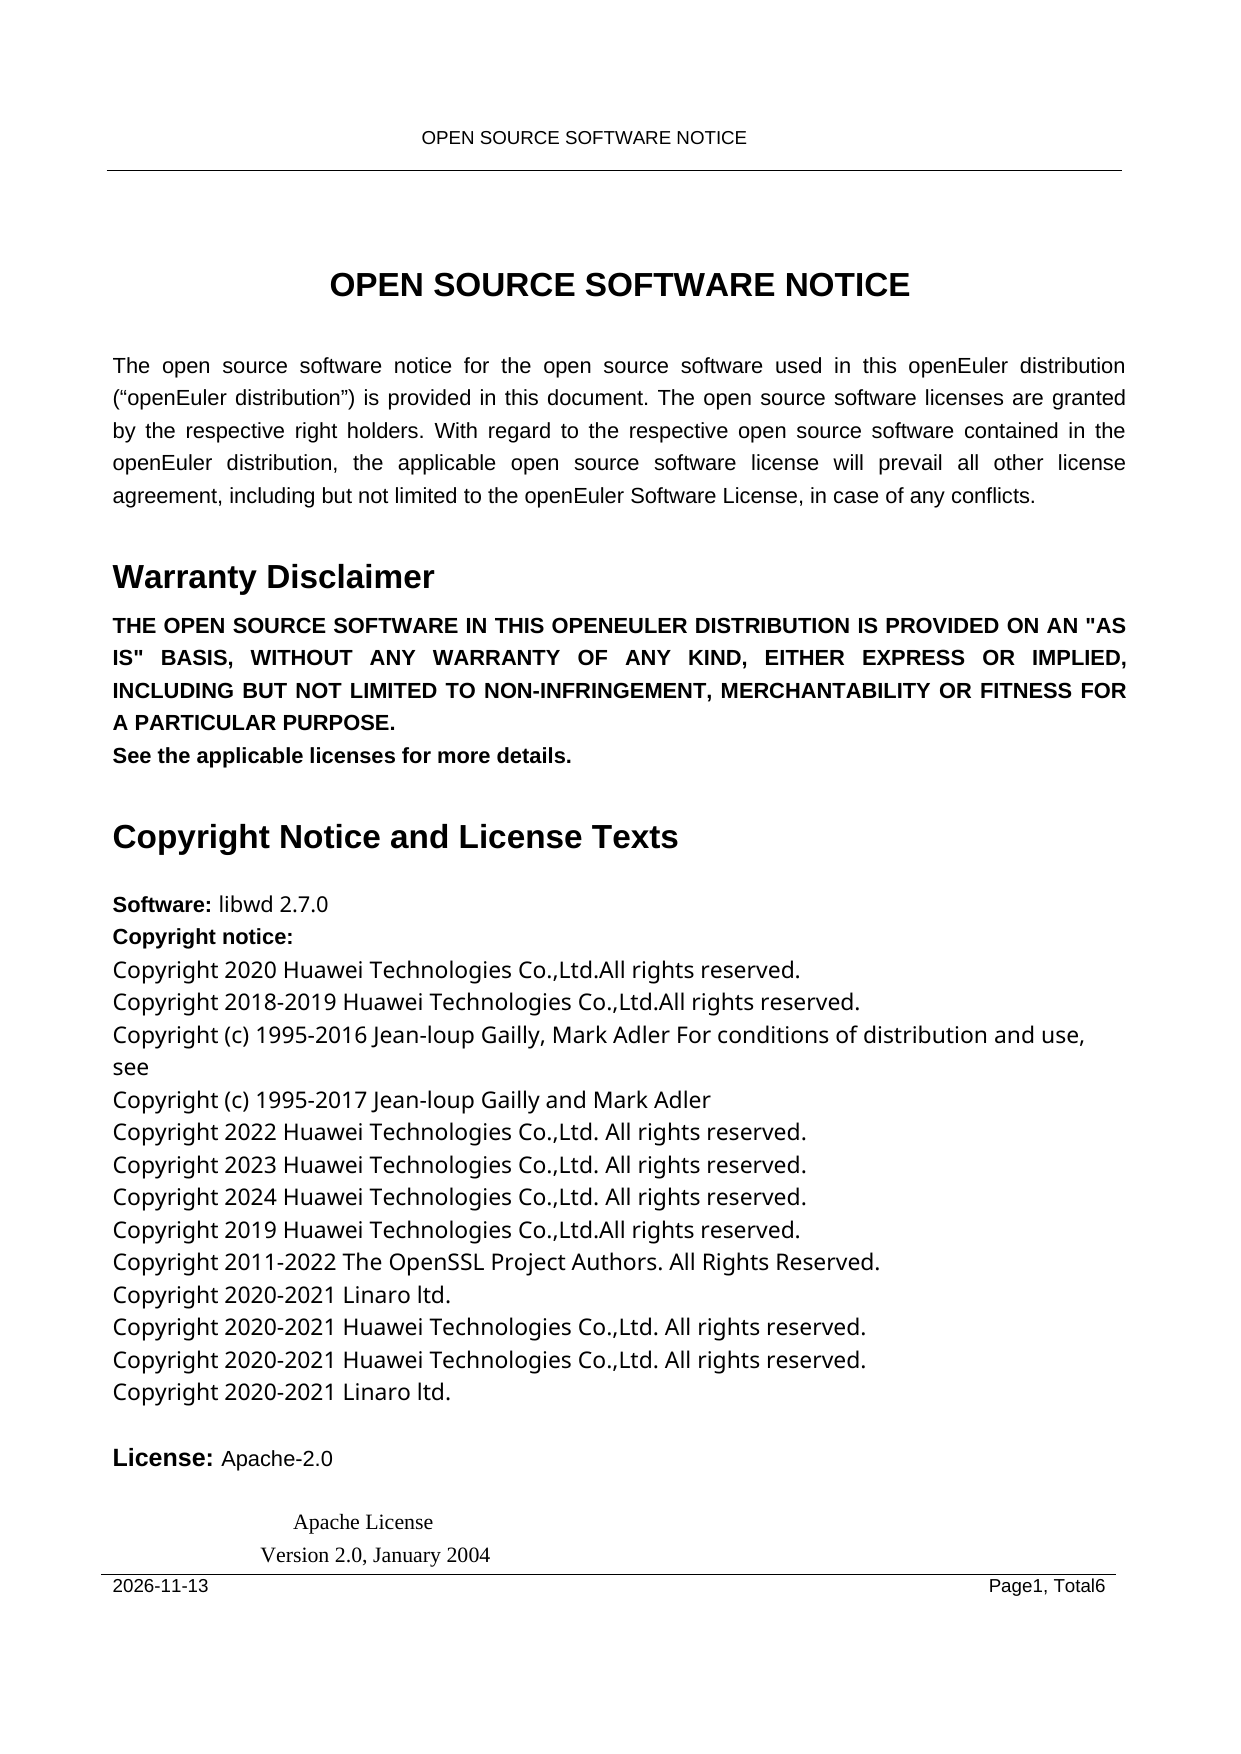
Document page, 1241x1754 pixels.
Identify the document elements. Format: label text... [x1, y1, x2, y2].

text Software: libwd 2.7.0 [112, 888, 1128, 921]
text Copyright 2020 Huawei Technologies Co.,Ltd.All rights reserved. Copyright 2018-2019 Huawei Technologies Co.,Ltd.All rights reserved. Copyright (c) 1995-2016 Jean-loup Gailly, Mark Adler For conditions of distribution and use, see Copyright (c) 1995-2017 Jean-loup Gailly and Mark Adler Copyright 2022 Huawei Technologies Co.,Ltd. All rights reserved. Copyright 2023 Huawei Technologies Co.,Ltd. All rights reserved. Copyright 2024 Huawei Technologies Co.,Ltd. All rights reserved. Copyright 2019 Huawei Technologies Co.,Ltd.All rights reserved. Copyright 2011-2022 The OpenSSL Project Authors. All Rights Reserved. Copyright 2020-2021 Linaro ltd. Copyright 2020-2021 Huawei Technologies Co.,Ltd. All rights reserved. Copyright 2020-2021 Huawei Technologies Co.,Ltd. All rights reserved. Copyright 2020-2021 Linaro ltd. [112, 953, 1128, 1441]
text License: Apache-2.0 [112, 1441, 1128, 1473]
text The open source software notice for the open source software used in this openEuler distribution (“openEuler distribution”) is provided in this document. The open source software licenses are granted by the respective right holders. With regard to the respective open source software contained in the openEuler distribution, the applicable open source software license will prevail all other license agreement, including but not limited to the openEuler Software License, in case of any conflicts. [112, 349, 1128, 511]
text Copyright Notice and License Texts [112, 804, 1128, 869]
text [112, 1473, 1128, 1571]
text Copyright notice: [112, 921, 1128, 953]
text Warranty Disclaimer [112, 544, 1128, 609]
text THE OPEN SOURCE SOFTWARE IN THIS OPENEULER DISTRIBUTION IS PROVIDED ON AN "AS IS" BASIS, WITHOUT ANY WARRANTY OF ANY KIND, EITHER EXPRESS OR IMPLIED, INCLUDING BUT NOT LIMITED TO NON-INFRINGEMENT, MERCHANTABILITY OR FITNESS FOR A PARTICULAR PURPOSE. See the applicable licenses for more details. [112, 609, 1128, 771]
text OPEN SOURCE SOFTWARE NOTICE [112, 251, 1128, 316]
